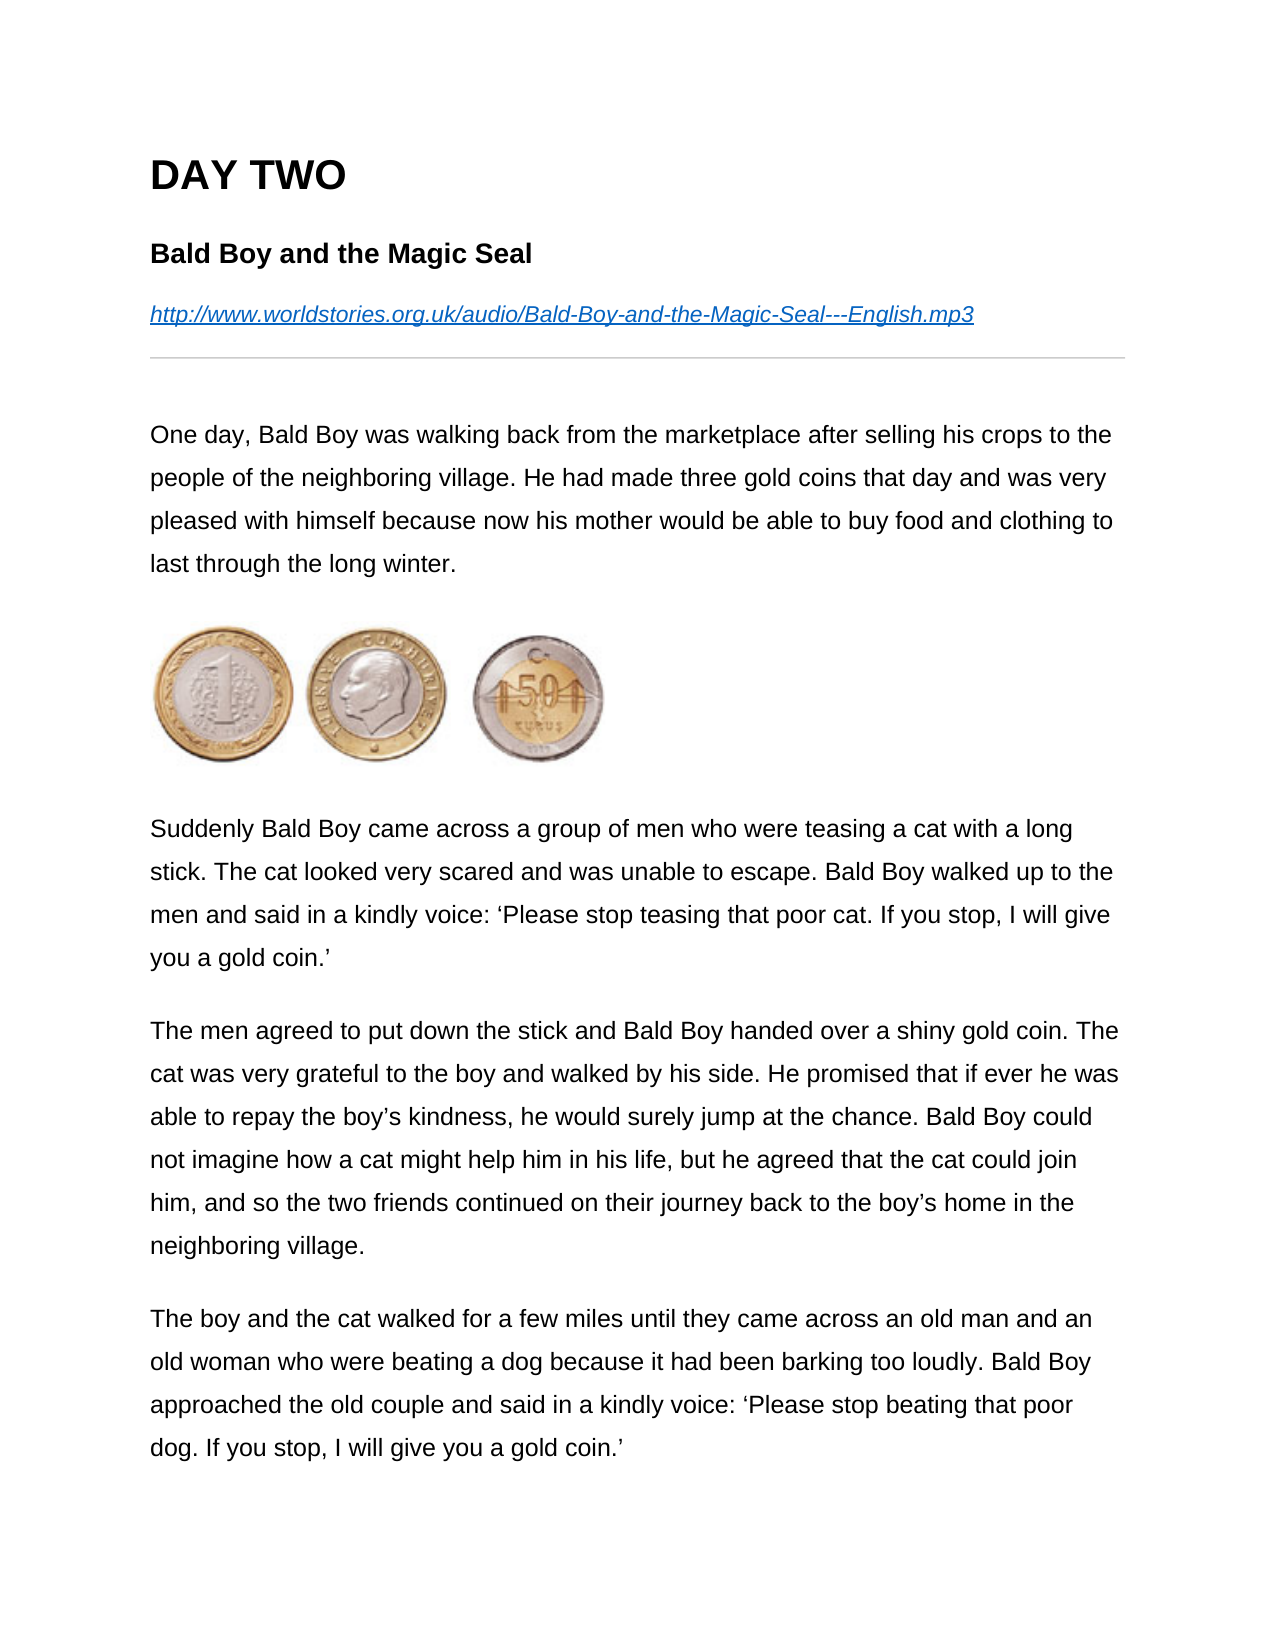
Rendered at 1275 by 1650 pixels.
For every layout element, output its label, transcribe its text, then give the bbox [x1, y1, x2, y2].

text One day, Bald Boy was walking back from the marketplace after selling his crops to the people of the neighboring village. He had made three gold coins that day and was very pleased with himself because now his mother would be able to buy food and clothing to last through the long winter. [150, 420, 1125, 578]
text http://www.worldstories.org.uk/audio/Bald-Boy-and-the-Magic-Seal---English.mp3 [150, 301, 1125, 327]
text Suddenly Bald Boy came across a group of men who were teasing a cat with a long stick. The cat looked very scared and was unable to escape. Bald Boy walked up to the men and said in a kindly voice: ‘Please stop teasing that poor cat. If you stop, I will give you a gold coin.’ [150, 814, 1125, 972]
text Bald Boy and the Magic Seal [150, 237, 1125, 269]
text The men agreed to put down the stick and Bald Boy handed over a shiny gold coin. The cat was very grateful to the boy and walked by his side. He promised that if ever he was able to repay the boy’s kindness, he would surely jump at the chance. Bald Boy could not imagine how a cat might help him in his life, but he agreed that the cat could join him, and so the two friends continued on their journey back to the boy’s home in the neighboring village. [150, 1016, 1125, 1260]
text DAY TWO [150, 150, 1125, 198]
text The boy and the cat walked for a few miles until they came across an old man and an old woman who were beating a dog because it had been barking too loudly. Bald Boy approached the old couple and said in a kindly voice: ‘Please stop beating that poor dog. If you stop, I will give you a gold coin.’ [150, 1304, 1125, 1462]
picture [150, 621, 606, 771]
